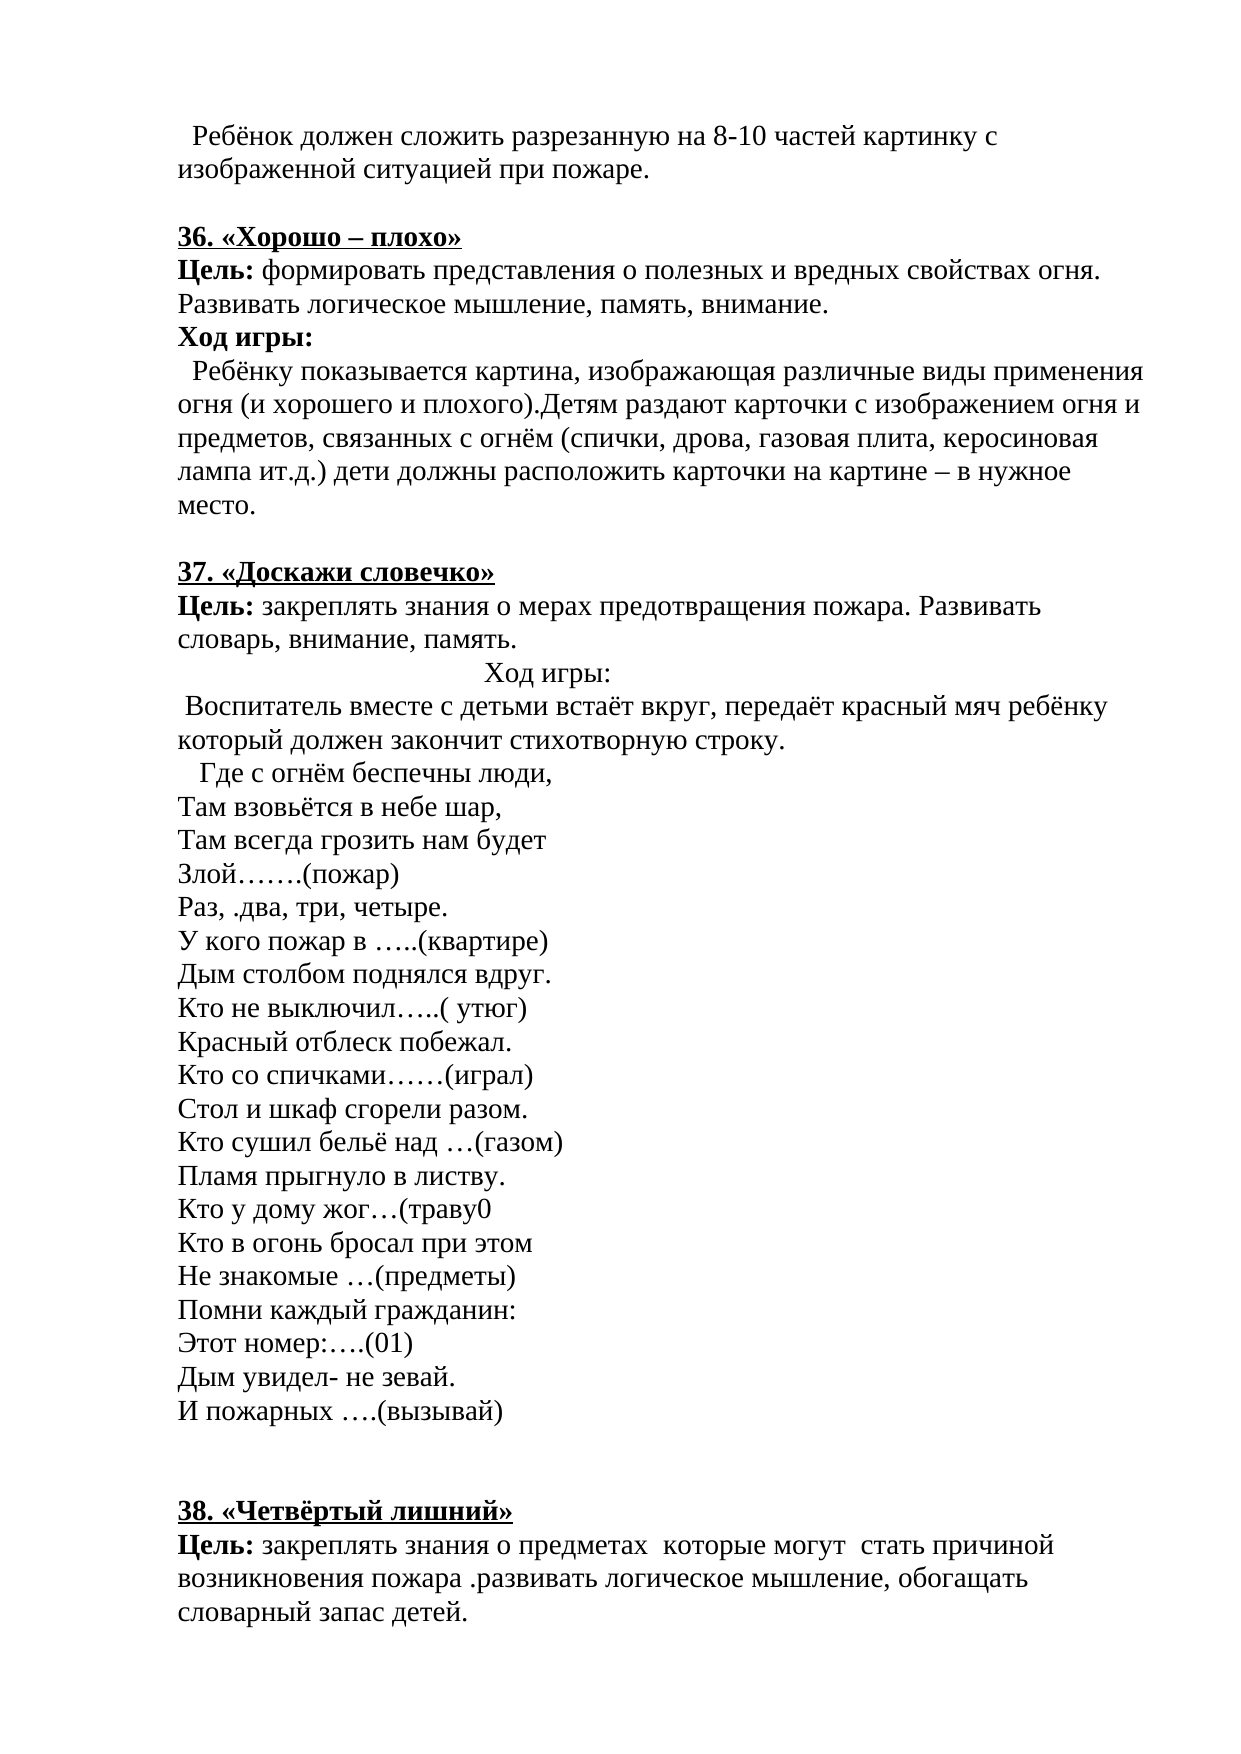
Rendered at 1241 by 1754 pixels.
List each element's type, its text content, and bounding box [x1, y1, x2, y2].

text Цель: закреплять знания о предметах которые могут стать причиной возникновения пожара .развивать логическое мышление, обогащать словарный запас детей. [177, 1527, 1152, 1627]
text У кого пожар в …..(квартире) [177, 923, 1152, 957]
text Там всегда грозить нам будет [177, 822, 1152, 856]
text Ребёнку показывается картина, изображающая различные виды применения огня (и хорошего и плохого).Детям раздают карточки с изображением огня и предметов, связанных с огнём (спички, дрова, газовая плита, керосиновая лампа ит.д.) дети должны расположить карточки на картине – в нужное место. [177, 353, 1152, 521]
text Ход игры: [177, 319, 1152, 353]
text Там взовьётся в небе шар, [177, 789, 1152, 822]
text 37. «Доскажи словечко» [177, 554, 1152, 588]
text И пожарных ….(вызывай) [177, 1393, 1152, 1426]
text Кто сушил бельё над …(газом) [177, 1124, 1152, 1158]
text Дым столбом поднялся вдруг. [177, 957, 1152, 990]
text Дым увидел- не зевай. [177, 1359, 1152, 1393]
text Злой…….(пожар) [177, 856, 1152, 889]
text Цель: формировать представления о полезных и вредных свойствах огня. Развивать логическое мышление, память, внимание. [177, 252, 1152, 319]
text Кто со спичками……(играл) [177, 1057, 1152, 1091]
text Цель: закреплять знания о мерах предотвращения пожара. Развивать словарь, внимание, память. [177, 588, 1152, 655]
text Помни каждый гражданин: [177, 1292, 1152, 1326]
text 38. «Четвёртый лишний» [177, 1493, 1152, 1527]
text Раз, .два, три, четыре. [177, 889, 1152, 923]
text Ход игры: [177, 655, 1152, 688]
text 36. «Хорошо – плохо» [177, 219, 1152, 252]
text Стол и шкаф сгорели разом. [177, 1091, 1152, 1124]
text Не знакомые …(предметы) [177, 1258, 1152, 1292]
text Этот номер:….(01) [177, 1326, 1152, 1359]
text Кто у дому жог…(траву0 [177, 1191, 1152, 1225]
text Красный отблеск побежал. [177, 1024, 1152, 1057]
text Ребёнок должен сложить разрезанную на 8-10 частей картинку с изображенной ситуацией при пожаре. [177, 118, 1152, 185]
text Воспитатель вместе с детьми встаёт вкруг, передаёт красный мяч ребёнку который должен закончит стихотворную строку. [177, 688, 1152, 755]
text Пламя прыгнуло в листву. [177, 1158, 1152, 1191]
text Кто не выключил…..( утюг) [177, 990, 1152, 1024]
text Где с огнём беспечны люди, [177, 755, 1152, 789]
text Кто в огонь бросал при этом [177, 1225, 1152, 1258]
